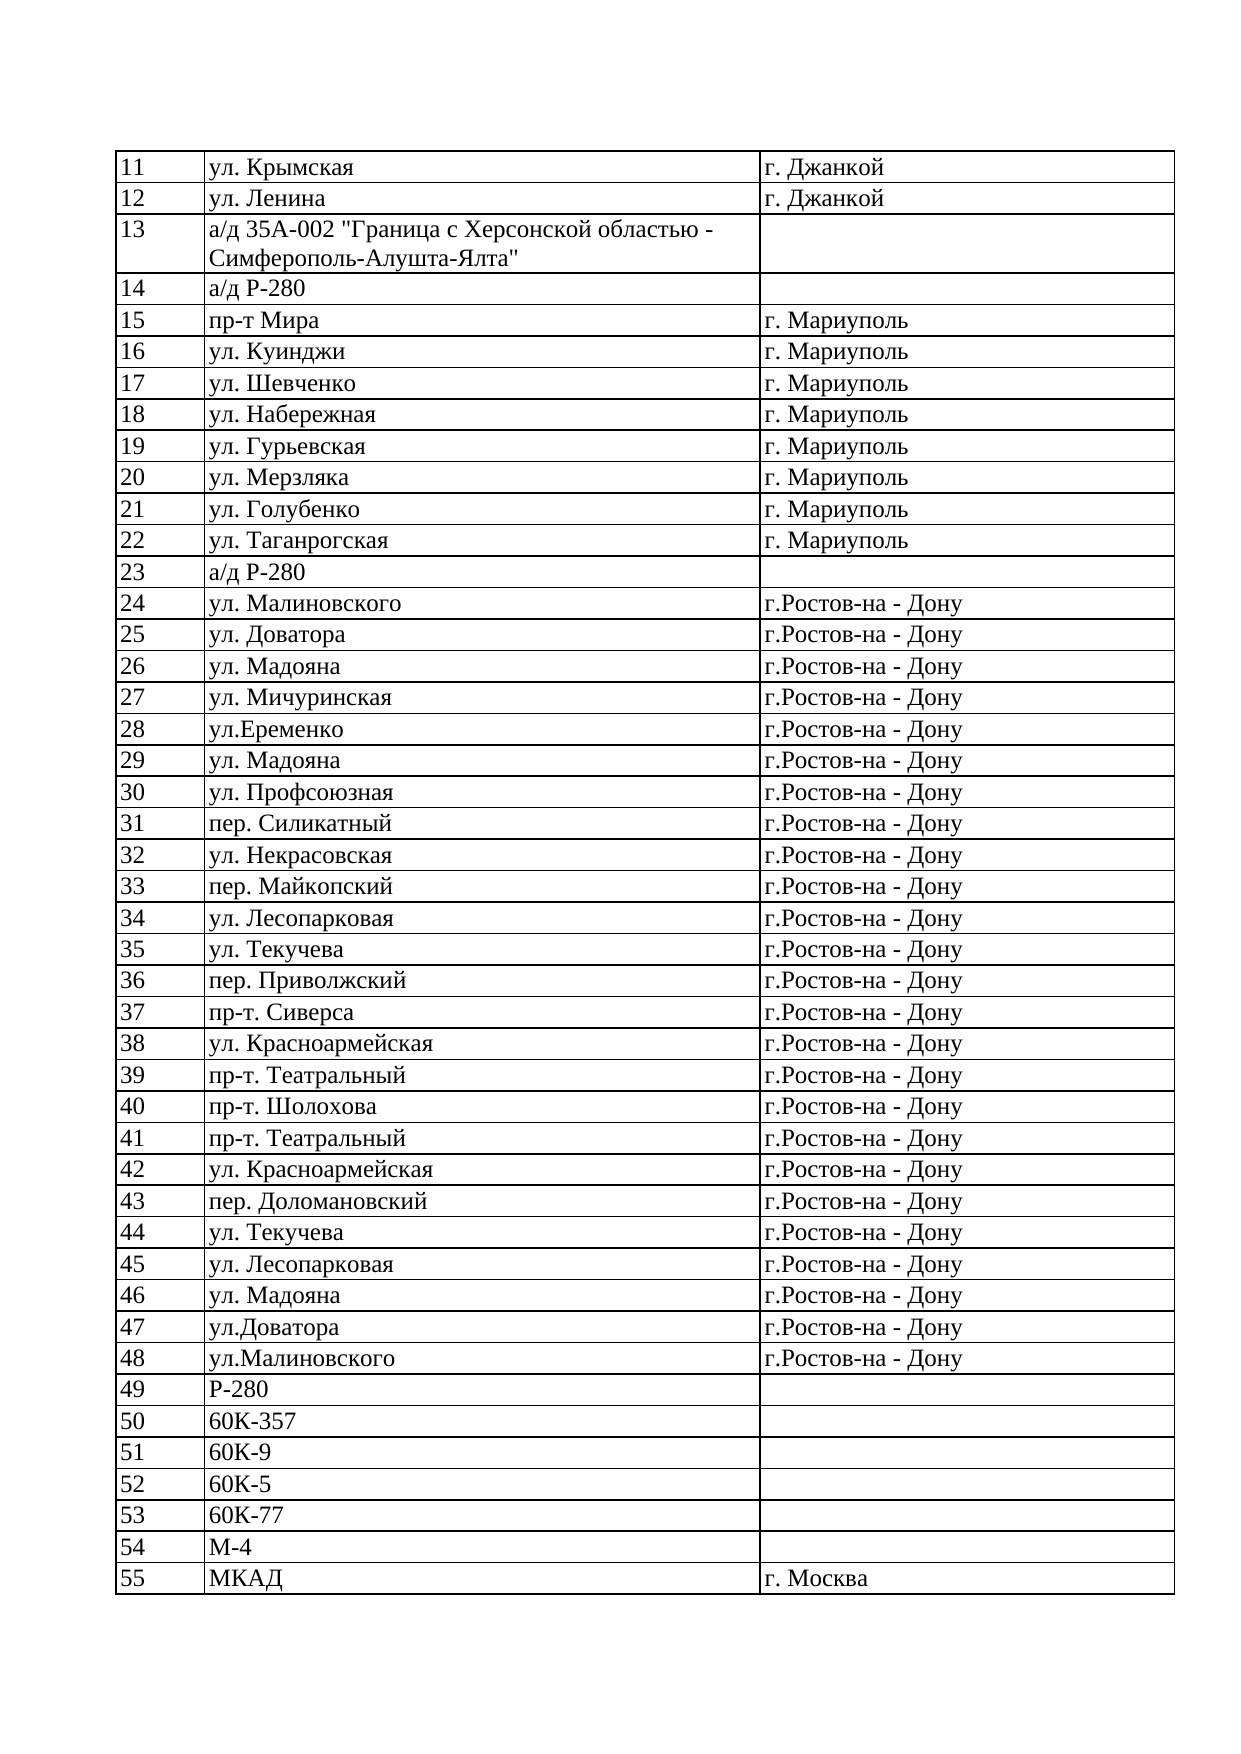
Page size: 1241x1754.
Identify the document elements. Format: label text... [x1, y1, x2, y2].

table_cell 21 [117, 494, 204, 524]
table_cell ул. Мадояна [205, 651, 759, 681]
table_cell 17 [117, 368, 204, 398]
table_cell 60К-5 [205, 1469, 759, 1499]
table_cell 60К-9 [205, 1438, 759, 1467]
table_cell ул. Куинджи [205, 337, 759, 366]
table_cell 51 [117, 1438, 204, 1467]
table_cell 19 [117, 431, 204, 461]
table_cell 33 [117, 871, 204, 901]
table_cell [761, 557, 1174, 587]
table_cell а/д Р-280 [205, 274, 759, 303]
table_cell 11 [117, 152, 204, 181]
table_cell 13 [117, 215, 204, 272]
table_cell г. Мариуполь [761, 337, 1174, 366]
table_cell 37 [117, 997, 204, 1027]
table_cell пер. Силикатный [205, 808, 759, 838]
table_cell ул. Ленина [205, 183, 759, 213]
table_cell 27 [117, 683, 204, 712]
table_cell 45 [117, 1249, 204, 1279]
table_cell г. Джанкой [761, 183, 1174, 213]
table_cell ул. Лесопарковая [205, 903, 759, 933]
table_cell ул. Текучева [205, 934, 759, 964]
table_cell ул. Мичуринская [205, 683, 759, 712]
table_cell г. Джанкой [761, 152, 1174, 181]
table_cell г. Мариуполь [761, 368, 1174, 398]
table_cell г.Ростов-на - Дону [761, 871, 1174, 901]
table_cell ул. Таганрогская [205, 525, 759, 555]
table_cell 49 [117, 1375, 204, 1404]
table_cell 14 [117, 274, 204, 303]
table_cell г. Мариуполь [761, 494, 1174, 524]
table_cell [761, 1375, 1174, 1404]
table_cell г.Ростов-на - Дону [761, 1155, 1174, 1184]
table_cell [761, 274, 1174, 303]
table_cell [761, 1438, 1174, 1467]
table_cell г.Ростов-на - Дону [761, 1217, 1174, 1247]
table_cell ул. Мадояна [205, 1280, 759, 1310]
table_cell 39 [117, 1060, 204, 1090]
table_cell 20 [117, 462, 204, 492]
table_cell [761, 1501, 1174, 1530]
table_cell 31 [117, 808, 204, 838]
table_cell 25 [117, 620, 204, 649]
table_cell г.Ростов-на - Дону [761, 777, 1174, 807]
table_cell 30 [117, 777, 204, 807]
table_cell ул.Доватора [205, 1312, 759, 1342]
table_cell пр-т. Шолохова [205, 1092, 759, 1121]
table_cell г.Ростов-на - Дону [761, 1312, 1174, 1342]
table_cell 34 [117, 903, 204, 933]
table_cell 43 [117, 1186, 204, 1216]
table_cell г.Ростов-на - Дону [761, 1029, 1174, 1058]
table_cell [205, 215, 759, 272]
table_cell ул. Текучева [205, 1217, 759, 1247]
table_cell 47 [117, 1312, 204, 1342]
table_cell 35 [117, 934, 204, 964]
table_cell 38 [117, 1029, 204, 1058]
table_cell г.Ростов-на - Дону [761, 588, 1174, 618]
table_cell пер. Майкопский [205, 871, 759, 901]
table_cell пр-т. Театральный [205, 1123, 759, 1153]
table_cell пр-т Мира [205, 305, 759, 335]
table_cell г.Ростов-на - Дону [761, 620, 1174, 649]
table_cell г. Мариуполь [761, 431, 1174, 461]
table_cell 41 [117, 1123, 204, 1153]
table_cell 24 [117, 588, 204, 618]
table_cell г.Ростов-на - Дону [761, 651, 1174, 681]
table_cell 36 [117, 966, 204, 996]
table_cell МКАД [205, 1563, 759, 1593]
table_cell 15 [117, 305, 204, 335]
table_cell [761, 1532, 1174, 1562]
table_cell пер. Приволжский [205, 966, 759, 996]
table_cell г.Ростов-на - Дону [761, 1123, 1174, 1153]
table_cell пр-т. Сиверса [205, 997, 759, 1027]
table_cell ул. Красноармейская [205, 1029, 759, 1058]
table_cell г. Москва [761, 1563, 1174, 1593]
table_cell [761, 1406, 1174, 1436]
table_cell 44 [117, 1217, 204, 1247]
table_cell г.Ростов-на - Дону [761, 903, 1174, 933]
table_cell г.Ростов-на - Дону [761, 1060, 1174, 1090]
table_cell ул. Крымская [205, 152, 759, 181]
table_cell ул.Еременко [205, 714, 759, 744]
table_cell г. Мариуполь [761, 305, 1174, 335]
table_cell 60К-357 [205, 1406, 759, 1436]
table_cell 18 [117, 400, 204, 429]
table_cell 52 [117, 1469, 204, 1499]
table_cell г. Мариуполь [761, 525, 1174, 555]
table_cell 60К-77 [205, 1501, 759, 1530]
table_cell г.Ростов-на - Дону [761, 934, 1174, 964]
table_cell г. Мариуполь [761, 462, 1174, 492]
table_cell г.Ростов-на - Дону [761, 808, 1174, 838]
table_cell 16 [117, 337, 204, 366]
table_cell ул. Некрасовская [205, 840, 759, 870]
table_cell ул. Малиновского [205, 588, 759, 618]
table_cell ул. Профсоюзная [205, 777, 759, 807]
table_cell г.Ростов-на - Дону [761, 1186, 1174, 1216]
table_cell ул. Мерзляка [205, 462, 759, 492]
table_cell [761, 1469, 1174, 1499]
table_cell Р-280 [205, 1375, 759, 1404]
table_cell г.Ростов-на - Дону [761, 840, 1174, 870]
table_cell 32 [117, 840, 204, 870]
table_cell г. Мариуполь [761, 400, 1174, 429]
table_cell ул. Голубенко [205, 494, 759, 524]
table_cell ул.Малиновского [205, 1343, 759, 1373]
table_cell [761, 215, 1174, 272]
table_cell 28 [117, 714, 204, 744]
table_cell 48 [117, 1343, 204, 1373]
table_cell г.Ростов-на - Дону [761, 966, 1174, 996]
table_cell 40 [117, 1092, 204, 1121]
table_cell 50 [117, 1406, 204, 1436]
table_cell 26 [117, 651, 204, 681]
table_cell 22 [117, 525, 204, 555]
table_cell а/д Р-280 [205, 557, 759, 587]
table_cell 23 [117, 557, 204, 587]
table_cell г.Ростов-на - Дону [761, 1280, 1174, 1310]
table_cell пр-т. Театральный [205, 1060, 759, 1090]
table_cell г.Ростов-на - Дону [761, 683, 1174, 712]
table_cell г.Ростов-на - Дону [761, 1092, 1174, 1121]
table_cell г.Ростов-на - Дону [761, 714, 1174, 744]
table_cell 42 [117, 1155, 204, 1184]
table_cell г.Ростов-на - Дону [761, 746, 1174, 775]
table_cell пер. Доломановский [205, 1186, 759, 1216]
table_cell ул. Шевченко [205, 368, 759, 398]
table_cell ул. Гурьевская [205, 431, 759, 461]
table_cell ул. Лесопарковая [205, 1249, 759, 1279]
table_cell г.Ростов-на - Дону [761, 997, 1174, 1027]
table_cell 46 [117, 1280, 204, 1310]
table_cell 12 [117, 183, 204, 213]
table_cell ул. Доватора [205, 620, 759, 649]
table_cell ул. Мадояна [205, 746, 759, 775]
table_cell 29 [117, 746, 204, 775]
table_cell М-4 [205, 1532, 759, 1562]
table_cell ул. Набережная [205, 400, 759, 429]
table_cell 55 [117, 1563, 204, 1593]
table_cell г.Ростов-на - Дону [761, 1343, 1174, 1373]
table_cell 53 [117, 1501, 204, 1530]
table_cell 54 [117, 1532, 204, 1562]
table_cell г.Ростов-на - Дону [761, 1249, 1174, 1279]
table_cell ул. Красноармейская [205, 1155, 759, 1184]
